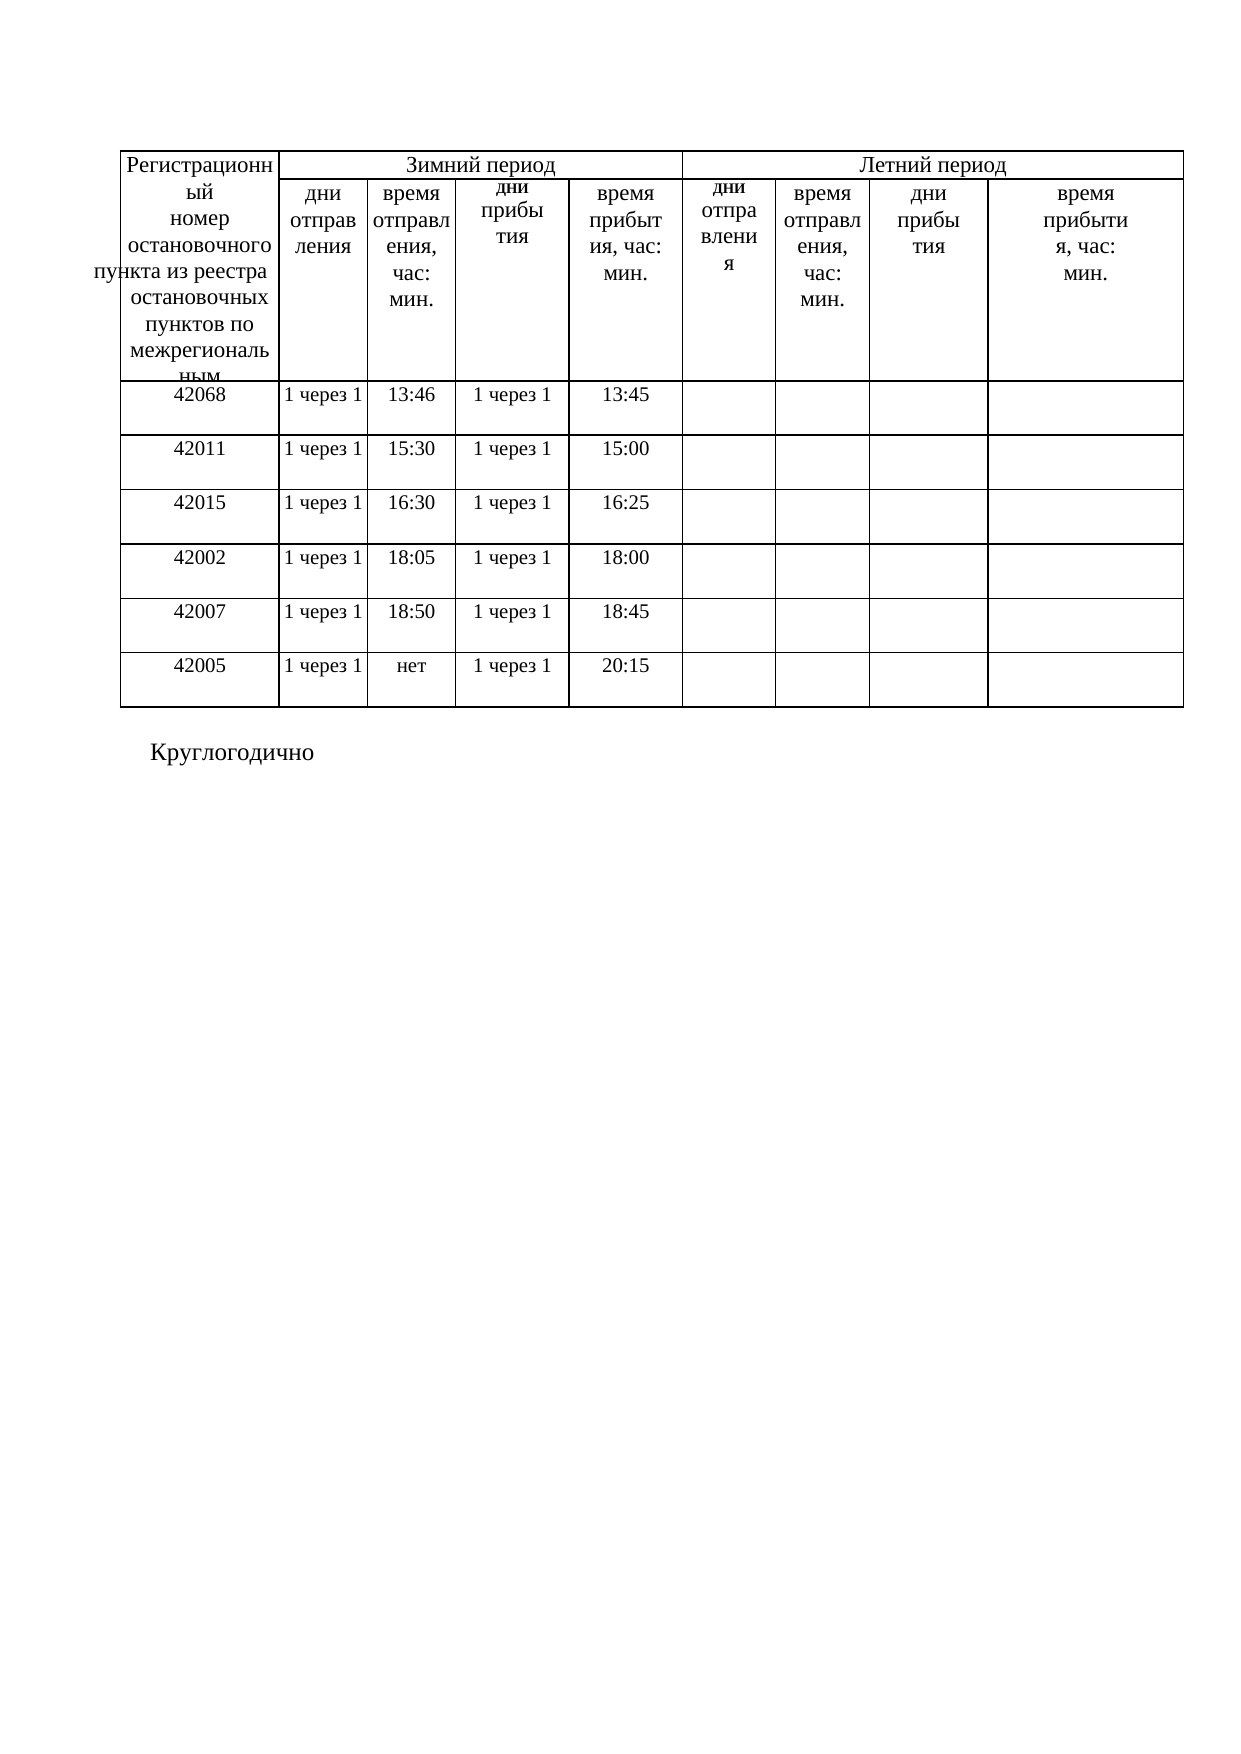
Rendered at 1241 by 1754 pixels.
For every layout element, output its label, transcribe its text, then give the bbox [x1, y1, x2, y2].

table_cell время прибыти я, час: мин. [989, 180, 1183, 380]
table_cell 13:46 [368, 382, 455, 434]
table_cell [989, 490, 1183, 543]
table_cell 18:45 [570, 599, 682, 652]
table_cell [989, 382, 1183, 434]
table_cell 1 через 1 [280, 382, 367, 434]
table_cell [870, 490, 987, 543]
table_cell [989, 545, 1183, 597]
table_cell [776, 436, 869, 489]
table_cell 42002 [121, 545, 278, 597]
table_cell 18:05 [368, 545, 455, 597]
table_cell 1 через 1 [456, 599, 568, 652]
table_cell [776, 653, 869, 706]
table_cell [870, 382, 987, 434]
table_cell 42011 [121, 436, 278, 489]
table_header Зимний период [280, 152, 682, 178]
table_cell 1 через 1 [456, 490, 568, 543]
table_cell 1 через 1 [280, 599, 367, 652]
table_cell [870, 545, 987, 597]
table_cell 1 через 1 [456, 545, 568, 597]
table_cell ДНИ прибы тия [456, 180, 568, 380]
table_cell [776, 545, 869, 597]
table_cell [776, 599, 869, 652]
table_cell [683, 599, 775, 652]
table_cell 1 через 1 [456, 436, 568, 489]
table_cell [870, 653, 987, 706]
table_cell время прибыт ия, час: мин. [570, 180, 682, 380]
table_cell 16:25 [570, 490, 682, 543]
table_cell 16:30 [368, 490, 455, 543]
table_cell 18:50 [368, 599, 455, 652]
table_cell 15:30 [368, 436, 455, 489]
table_cell 20:15 [570, 653, 682, 706]
table_cell 15:00 [570, 436, 682, 489]
table_cell [870, 436, 987, 489]
table_cell 1 через 1 [280, 490, 367, 543]
table_cell [989, 653, 1183, 706]
table_cell [776, 382, 869, 434]
table_cell 1 через 1 [280, 436, 367, 489]
table_cell дни прибы тия [870, 180, 987, 380]
table_cell 42068 [121, 382, 278, 434]
table_cell 13:45 [570, 382, 682, 434]
table_cell [776, 490, 869, 543]
table_cell 42007 [121, 599, 278, 652]
table_cell 42015 [121, 490, 278, 543]
text Круглогодично [150, 737, 1090, 765]
table_cell [683, 490, 775, 543]
table_header Регистрационный номер остановочного пункта из реестра остановочных пунктов по межрегиональным маршрутам регулярных перевозок [121, 152, 278, 380]
table_cell 1 через 1 [456, 382, 568, 434]
table_cell 1 через 1 [280, 545, 367, 597]
table_cell 1 через 1 [280, 653, 367, 706]
table_cell [683, 653, 775, 706]
table_cell [683, 545, 775, 597]
table_cell [989, 436, 1183, 489]
table_cell 1 через 1 [456, 653, 568, 706]
table_cell время отправл ения, час: мин. [368, 180, 455, 380]
table_cell нет [368, 653, 455, 706]
table_cell ДНИ отпра влени я [683, 180, 775, 380]
table_cell [683, 382, 775, 434]
table_cell 18:00 [570, 545, 682, 597]
table_cell [870, 599, 987, 652]
table_cell дни отправ ления [280, 180, 367, 380]
table_cell время отправл ения, час: мин. [776, 180, 869, 380]
table_header Летний период [683, 152, 1183, 178]
table_cell [683, 436, 775, 489]
table_cell [989, 599, 1183, 652]
table_cell 42005 [121, 653, 278, 706]
